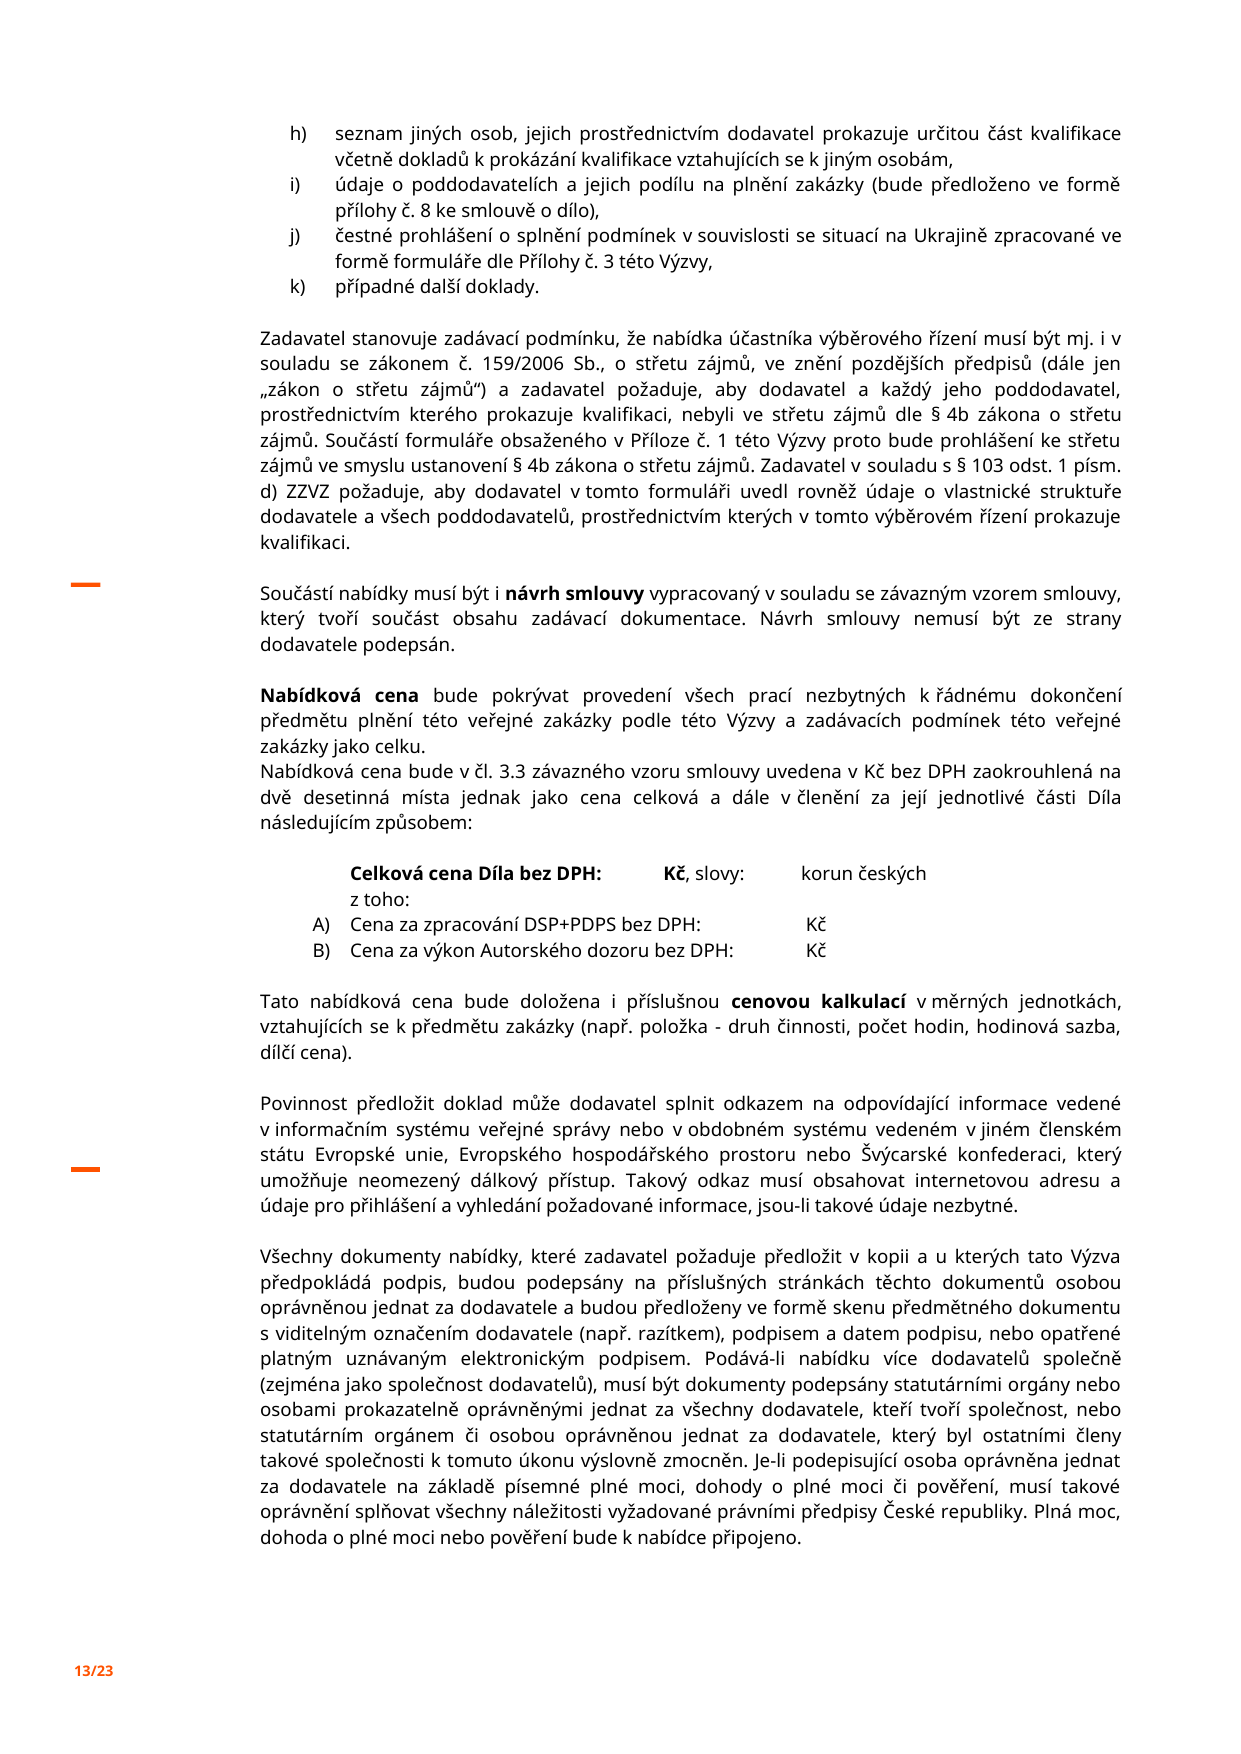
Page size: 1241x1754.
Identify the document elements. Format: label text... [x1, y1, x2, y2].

list Cena za výkon Autorského dozoru bez DPH: Kč [312, 937, 1122, 963]
text Povinnost předložit doklad může dodavatel splnit odkazem na odpovídající informace vedené v informačním systému veřejné správy nebo v obdobném systému vedeném v jiném členském státu Evropské unie, Evropského hospodářského prostoru nebo Švýcarské konfederaci, který umožňuje neomezený dálkový přístup. Takový odkaz musí obsahovat internetovou adresu a údaje pro přihlášení a vyhledání požadované informace, jsou-li takové údaje nezbytné. [260, 1090, 1122, 1218]
list Cena za zpracování DSP+PDPS bez DPH: Kč [312, 912, 1122, 937]
text z toho: [350, 886, 1122, 912]
list čestné prohlášení o splnění podmínek v souvislosti se situací na Ukrajině zpracované ve formě formuláře dle Přílohy č. 3 této Výzvy, [289, 223, 1122, 274]
text Nabídková cena bude v čl. 3.3 závazného vzoru smlouvy uvedena v Kč bez DPH zaokrouhlená na dvě desetinná místa jednak jako cena celková a dále v členění za její jednotlivé části Díla následujícím způsobem: [216, 759, 1122, 835]
list případné další doklady. [289, 274, 1122, 299]
text Součástí nabídky musí být i návrh smlouvy vypracovaný v souladu se závazným vzorem smlouvy, který tvoří součást obsahu zadávací dokumentace. Návrh smlouvy nemusí být ze strany dodavatele podepsán. [260, 580, 1122, 657]
text Celková cena Díla bez DPH: Kč, slovy: korun českých [350, 861, 1122, 886]
list údaje o poddodavatelích a jejich podílu na plnění zakázky (bude předloženo ve formě přílohy č. 8 ke smlouvě o dílo), [289, 172, 1122, 223]
text Tato nabídková cena bude doložena i příslušnou cenovou kalkulací v měrných jednotkách, vztahujících se k předmětu zakázky (např. položka - druh činnosti, počet hodin, hodinová sazba, dílčí cena). [260, 988, 1122, 1065]
text Zadavatel stanovuje zadávací podmínku, že nabídka účastníka výběrového řízení musí být mj. i v souladu se zákonem č. 159/2006 Sb., o střetu zájmů, ve znění pozdějších předpisů (dále jen „zákon o střetu zájmů“) a zadavatel požaduje, aby dodavatel a každý jeho poddodavatel, prostřednictvím kterého prokazuje kvalifikaci, nebyli ve střetu zájmů dle § 4b zákona o střetu zájmů. Součástí formuláře obsaženého v Příloze č. 1 této Výzvy proto bude prohlášení ke střetu zájmů ve smyslu ustanovení § 4b zákona o střetu zájmů. Zadavatel v souladu s § 103 odst. 1 písm. d) ZZVZ požaduje, aby dodavatel v tomto formuláři uvedl rovněž údaje o vlastnické struktuře dodavatele a všech poddodavatelů, prostřednictvím kterých v tomto výběrovém řízení prokazuje kvalifikaci. [260, 325, 1122, 554]
text Všechny dokumenty nabídky, které zadavatel požaduje předložit v kopii a u kterých tato Výzva předpokládá podpis, budou podepsány na příslušných stránkách těchto dokumentů osobou oprávněnou jednat za dodavatele a budou předloženy ve formě skenu předmětného dokumentu s viditelným označením dodavatele (např. razítkem), podpisem a datem podpisu, nebo opatřené platným uznávaným elektronickým podpisem. Podává-li nabídku více dodavatelů společně (zejména jako společnost dodavatelů), musí být dokumenty podepsány statutárními orgány nebo osobami prokazatelně oprávněnými jednat za všechny dodavatele, kteří tvoří společnost, nebo statutárním orgánem či osobou oprávněnou jednat za dodavatele, který byl ostatními členy takové společnosti k tomuto úkonu výslovně zmocněn. Je-li podepisující osoba oprávněna jednat za dodavatele na základě písemné plné moci, dohody o plné moci či pověření, musí takové oprávnění splňovat všechny náležitosti vyžadované právními předpisy České republiky. Plná moc, dohoda o plné moci nebo pověření bude k nabídce připojeno. [260, 1243, 1122, 1550]
text Nabídková cena bude pokrývat provedení všech prací nezbytných k řádnému dokončení předmětu plnění této veřejné zakázky podle této Výzvy a zadávacích podmínek této veřejné zakázky jako celku. [260, 682, 1122, 759]
list seznam jiných osob, jejich prostřednictvím dodavatel prokazuje určitou část kvalifikace včetně dokladů k prokázání kvalifikace vztahujících se k jiným osobám, [289, 121, 1122, 172]
